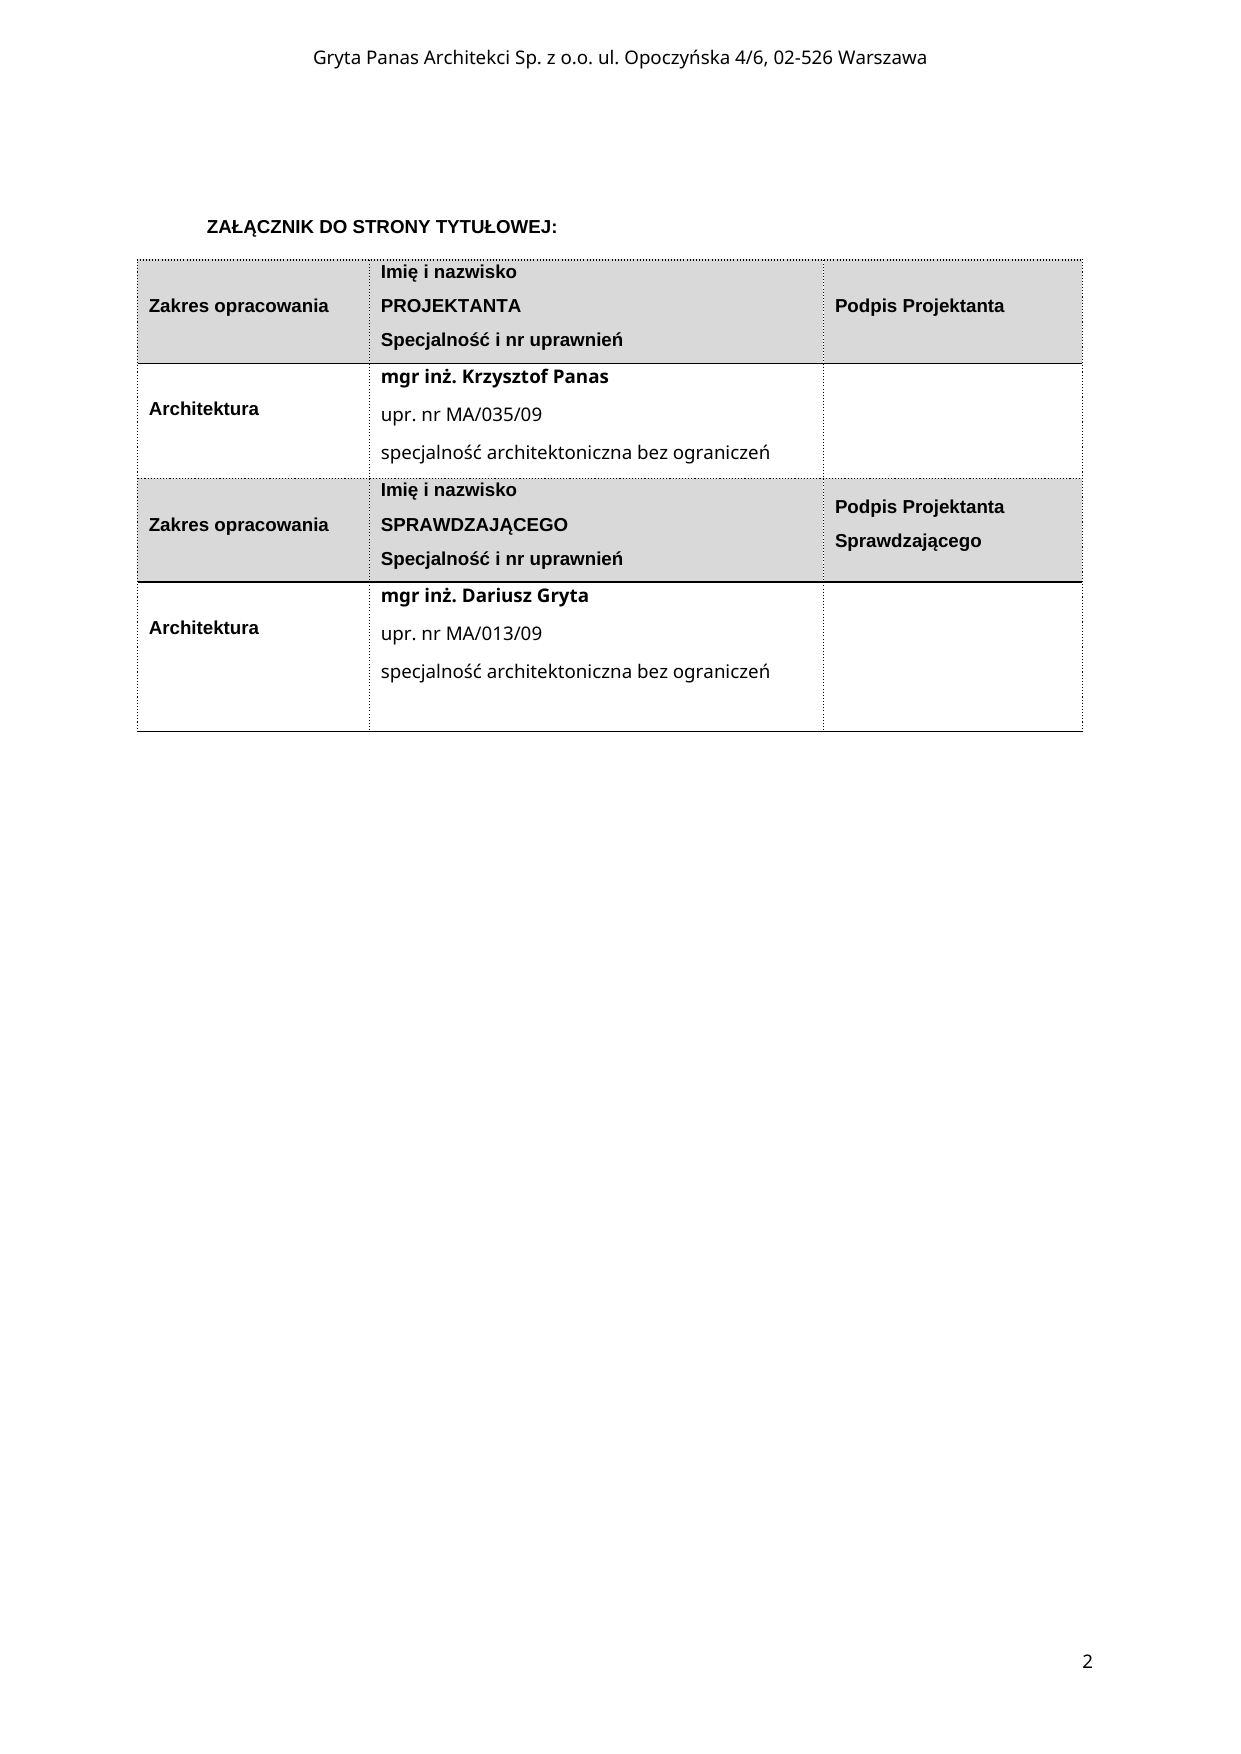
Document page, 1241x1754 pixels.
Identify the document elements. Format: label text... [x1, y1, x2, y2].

table_cell Imię i nazwisko SPRAWDZAJĄCEGO Specjalność i nr uprawnień [369, 478, 823, 581]
table_cell Zakres opracowania [137, 478, 369, 581]
table_header Imię i nazwisko PROJEKTANTA Specjalność i nr uprawnień [369, 259, 823, 363]
table_cell Architektura [137, 582, 369, 731]
table_cell [824, 364, 1082, 478]
table_cell [824, 583, 1082, 731]
table_cell mgr inż. Krzysztof Panas upr. nr MA/035/09 specjalność architektoniczna bez ograniczeń [369, 364, 823, 478]
table_cell Architektura [137, 363, 369, 478]
table_cell mgr inż. Dariusz Gryta upr. nr MA/013/09 specjalność architektoniczna bez ograniczeń [369, 583, 823, 731]
text ZAŁĄCZNIK DO STRONY TYTUŁOWEJ: [207, 216, 1093, 237]
table_header Zakres opracowania [137, 259, 369, 363]
table_cell Podpis Projektanta Sprawdzającego [824, 478, 1082, 581]
table_header Podpis Projektanta [824, 259, 1082, 363]
